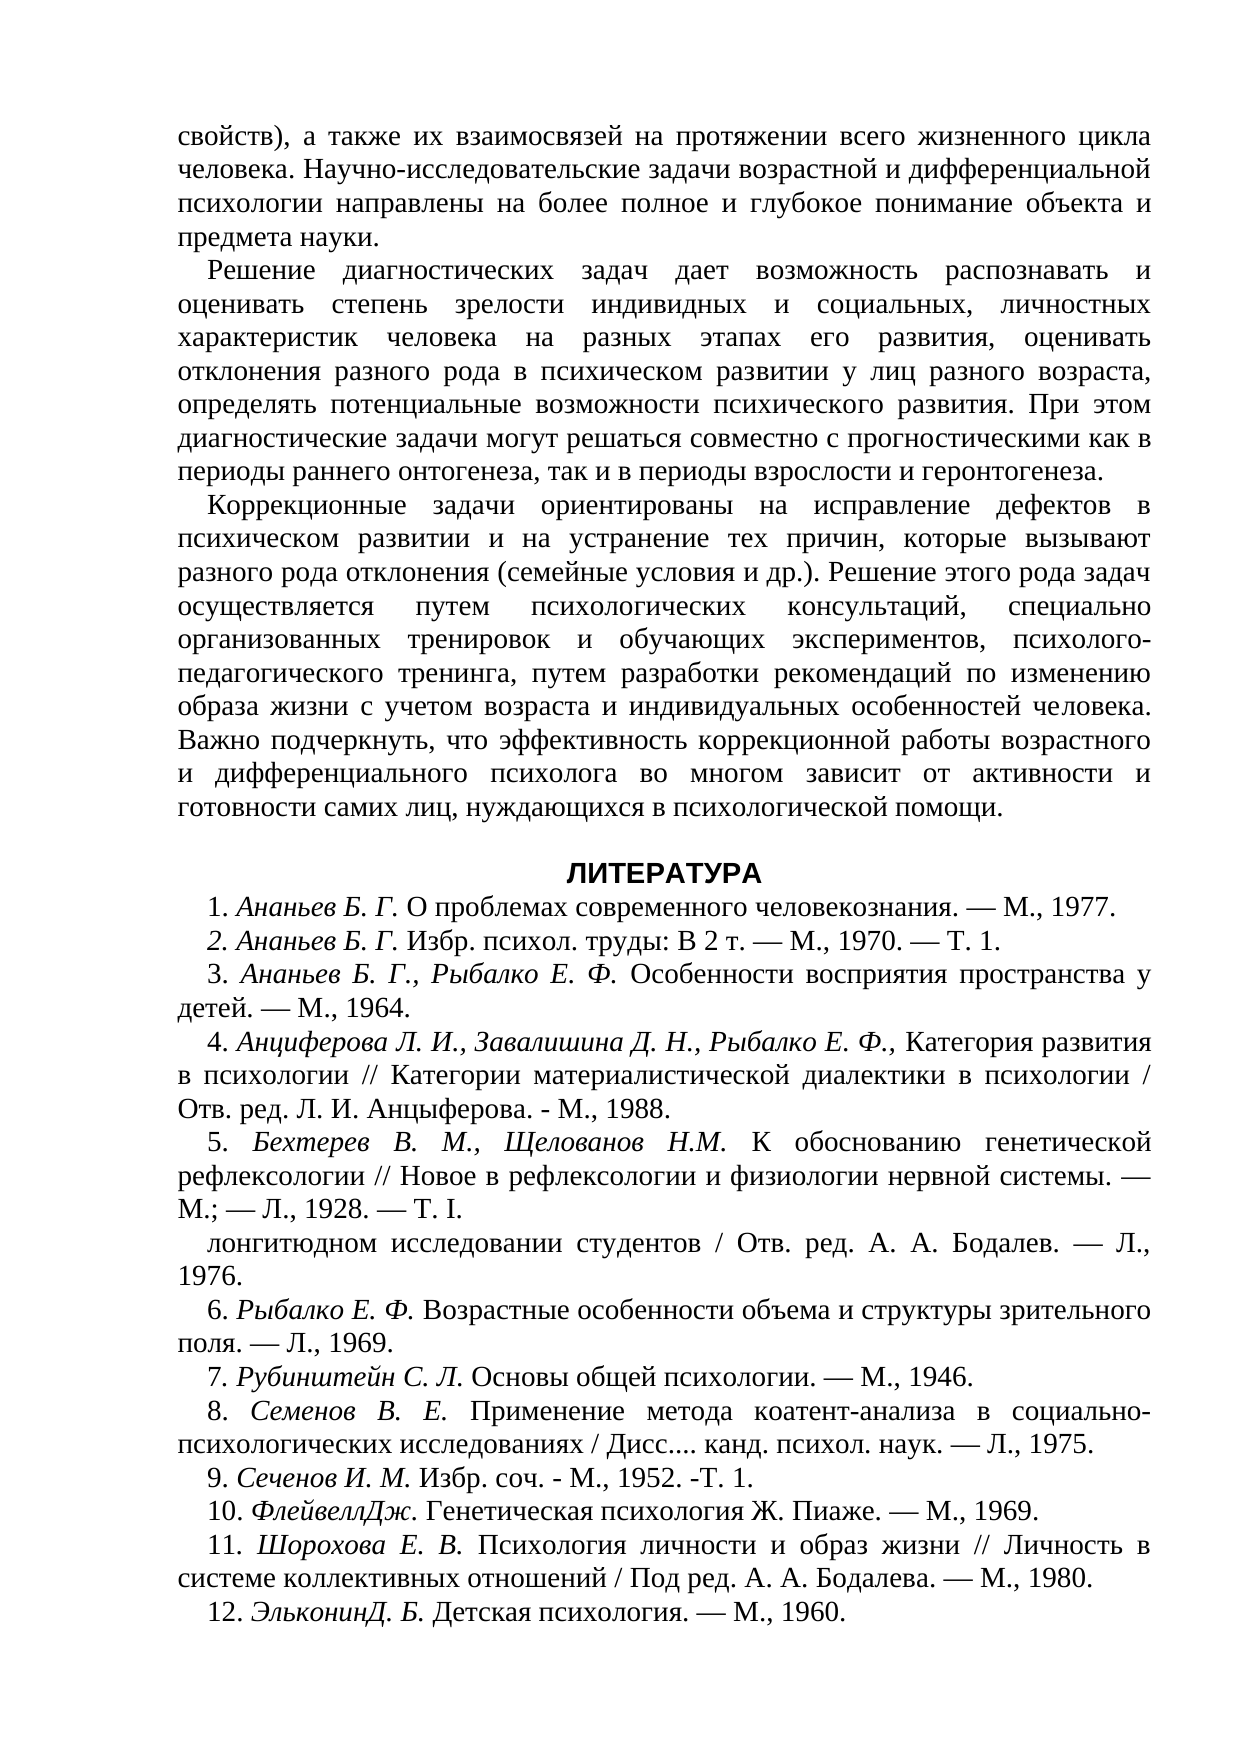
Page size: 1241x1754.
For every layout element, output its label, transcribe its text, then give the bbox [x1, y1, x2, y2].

text 12. ЭльконинД. Б. Детская психология. — М., 1960. [177, 1594, 1152, 1627]
text лонгитюдном исследовании студентов / Отв. ред. А. А. Бодалев. — Л., 1976. [177, 1225, 1152, 1292]
text Коррекционные задачи ориентированы на исправление дефектов в психическом развитии и на устранение тех причин, которые вызывают разного рода отклонения (семейные условия и др.). Решение этого рода задач осуществляется путем психологических консультаций, специально организованных тренировок и обучающих экспериментов, психолого-педагогического тренинга, путем разработки рекомендаций по изменению образа жизни с учетом возраста и индивидуальных особенностей человека. Важно подчеркнуть, что эффективность коррекционной работы возрастного и дифференциального психолога во многом зависит от активности и готовности самих лиц, нуждающихся в психологической помощи. [177, 487, 1152, 822]
text 1. Ананьев Б. Г. О проблемах современного человекознания. — М., 1977. [177, 889, 1152, 923]
text 4. Анциферова Л. И., Завалишина Д. Н., Рыбалко Е. Ф., Категория развития в психологии // Категории материалистической диалектики в психологии / Отв. ред. Л. И. Анцыферова. - М., 1988. [177, 1024, 1152, 1124]
text 7. Рубинштейн С. Л. Основы общей психологии. — М., 1946. [177, 1359, 1152, 1393]
text 2. Ананьев Б. Г. Избр. психол. труды: В 2 т. — М., 1970. — Т. 1. [177, 923, 1152, 957]
text 11. Шорохова Е. В. Психология личности и образ жизни // Личность в системе коллективных отношений / Под ред. А. А. Бодалева. — М., 1980. [177, 1527, 1152, 1594]
text Решение диагностических задач дает возможность распознавать и оценивать степень зрелости индивидных и социальных, личностных характеристик человека на разных этапах его развития, оценивать отклонения разного рода в психическом развитии у лиц разного возраста, определять потенциальные возможности психического развития. При этом диагностические задачи могут решаться совместно с прогностическими как в периоды раннего онтогенеза, так и в периоды взрослости и геронтогенеза. [177, 252, 1152, 487]
text 9. Сеченов И. М. Избр. соч. - М., 1952. -Т. 1. [177, 1460, 1152, 1493]
text ЛИТЕРАТУРА [177, 856, 1152, 889]
text 6. Рыбалко Е. Ф. Возрастные особенности объема и структуры зрительного поля. — Л., 1969. [177, 1292, 1152, 1359]
text 10. ФлейвеллДж. Генетическая психология Ж. Пиаже. — М., 1969. [177, 1493, 1152, 1527]
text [177, 118, 1152, 252]
text 3. Ананьев Б. Г., Рыбалко Е. Ф. Особенности восприятия пространства у детей. — М., 1964. [177, 957, 1152, 1024]
text 8. Семенов В. Е. Применение метода коатент-анализа в социально-психологических исследованиях / Дисс.... канд. психол. наук. — Л., 1975. [177, 1393, 1152, 1460]
text 5. Бехтерев В. М., Щелованов Н.М. К обоснованию генетической рефлексологии // Новое в рефлексологии и физиологии нервной системы. — М.; — Л., 1928. — Т. I. [177, 1124, 1152, 1225]
